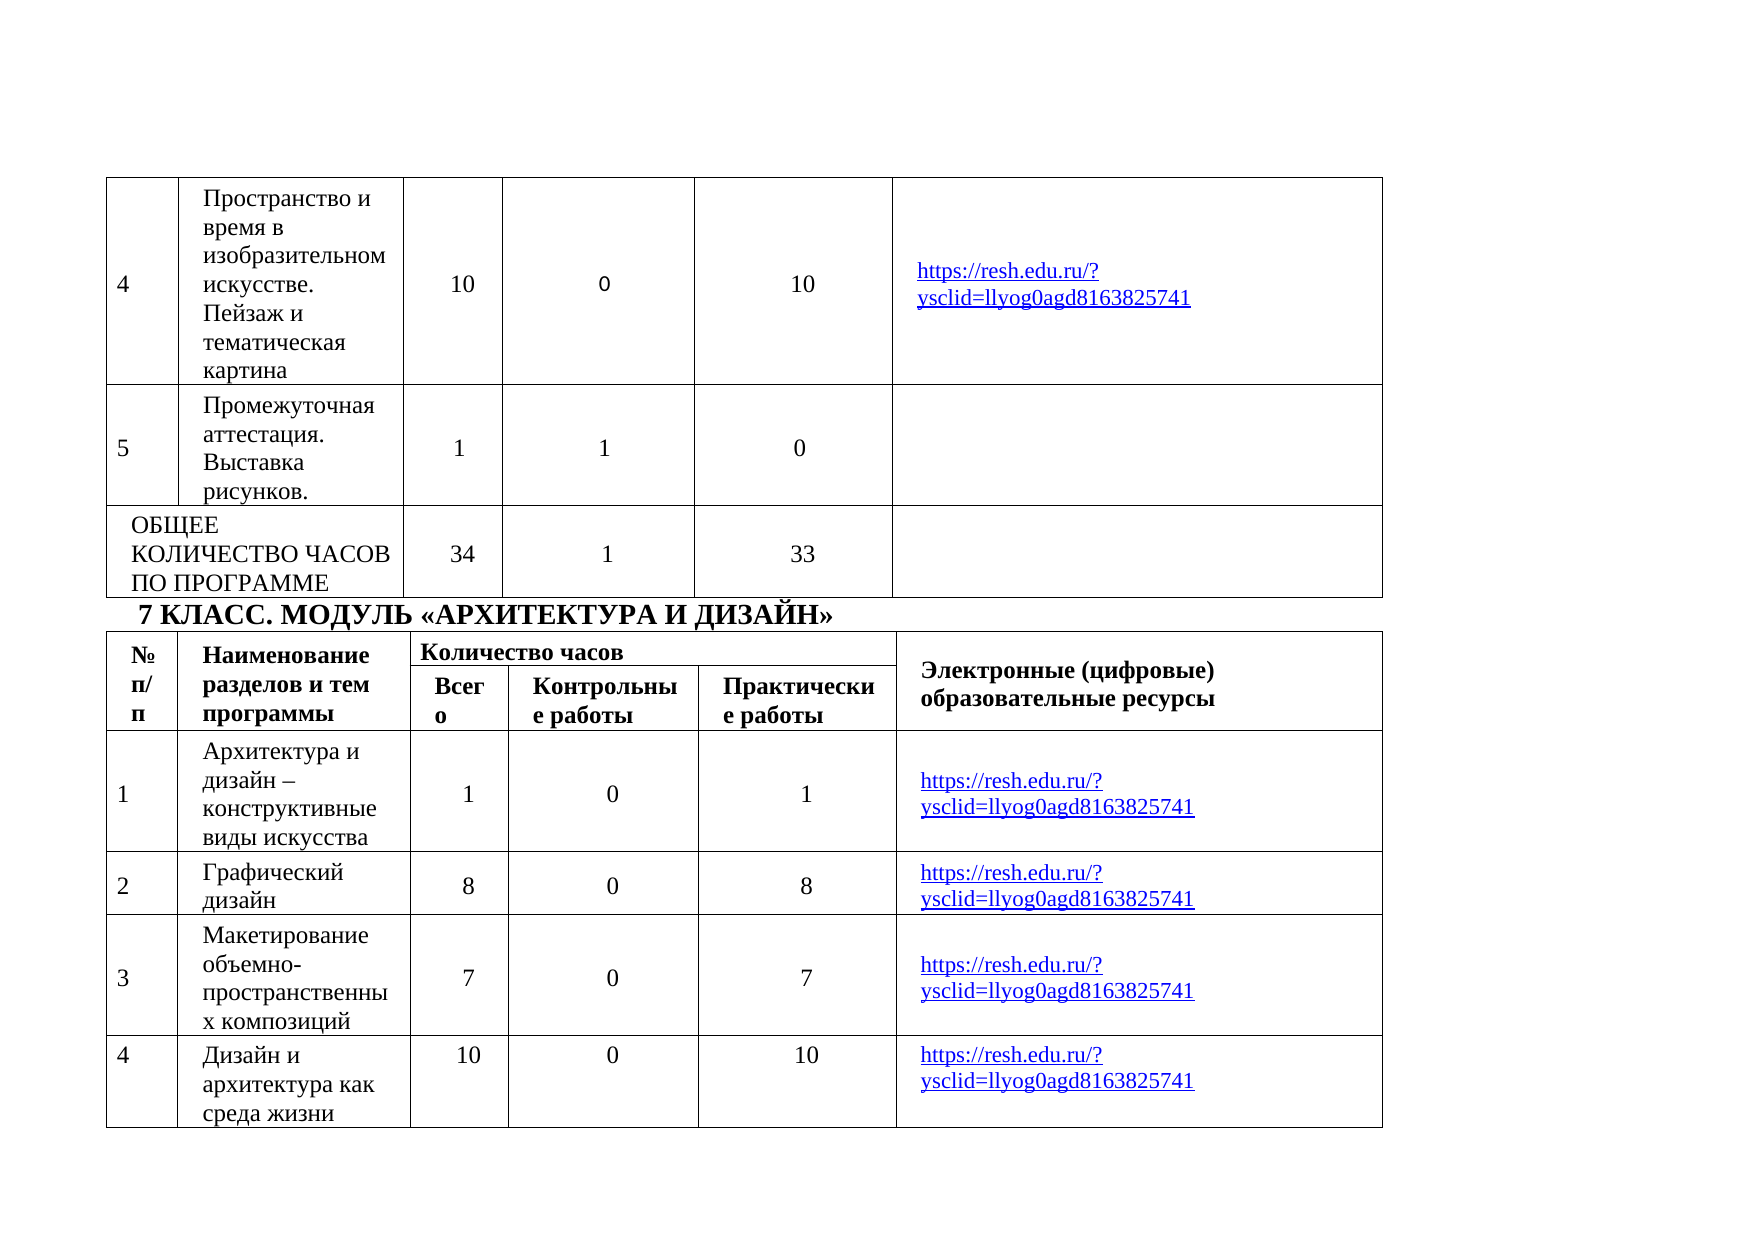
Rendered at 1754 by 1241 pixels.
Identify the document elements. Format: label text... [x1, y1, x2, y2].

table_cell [897, 1036, 1382, 1127]
table_cell 10 [404, 178, 502, 384]
table_cell 7 [699, 915, 896, 1035]
table_cell 10 [699, 1036, 896, 1127]
table_cell 1 [503, 506, 694, 597]
table_cell Контрольные работы [509, 666, 698, 730]
table_cell 0 [695, 385, 892, 505]
table_cell Всего [411, 666, 508, 730]
table_cell 1 [411, 731, 508, 851]
table_cell 0 [509, 731, 698, 851]
table_cell Практические работы [699, 666, 896, 730]
table_cell 1 [699, 731, 896, 851]
table_cell Макетирование объемно-пространственных композиций [178, 915, 410, 1035]
table_cell 4 [107, 1036, 177, 1127]
table_cell 10 [411, 1036, 508, 1127]
table_header № п/п [107, 632, 177, 730]
table_cell 2 [107, 852, 177, 914]
table_cell [893, 506, 1382, 597]
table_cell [897, 915, 1382, 1035]
table_cell 0 [509, 1036, 698, 1127]
table_cell ОБЩЕЕ КОЛИЧЕСТВО ЧАСОВ ПО ПРОГРАММЕ [107, 506, 403, 597]
table_cell Архитектура и дизайн – конструктивные виды искусства [178, 731, 410, 851]
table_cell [893, 178, 1382, 384]
table_header Наименование разделов и тем программы [178, 632, 410, 730]
table_header Количество часов [411, 632, 896, 665]
table_cell [893, 385, 1382, 505]
table_cell 0 [509, 852, 698, 914]
table_cell Промежуточная аттестация. Выставка рисунков. [179, 385, 403, 505]
table_cell Графический дизайн [178, 852, 410, 914]
table_cell 4 [107, 178, 178, 384]
table_cell https://resh.edu.ru/?ysclid=llyog0agd8163825741 [897, 731, 1382, 851]
table_cell 33 [695, 506, 892, 597]
table_cell Пространство и время в изобразительном искусстве. Пейзаж и тематическая картина [179, 178, 403, 384]
table_cell 8 [699, 852, 896, 914]
table_cell https://resh.edu.ru/?ysclid=llyog0agd8163825741 [897, 852, 1382, 914]
text 7 КЛАСС. МОДУЛЬ «АРХИТЕКТУРА И ДИЗАЙН» [131, 597, 1636, 631]
table_cell 0 [509, 915, 698, 1035]
table_cell 10 [695, 178, 892, 384]
table_header Электронные (цифровые) образовательные ресурсы [897, 632, 1382, 730]
table_cell 7 [411, 915, 508, 1035]
table_cell 34 [404, 506, 502, 597]
table_cell 8 [411, 852, 508, 914]
table_cell 0 [503, 178, 694, 384]
table_cell 1 [503, 385, 694, 505]
table_cell 1 [404, 385, 502, 505]
table_cell 1 [107, 731, 177, 851]
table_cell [178, 1036, 410, 1127]
table_cell 5 [107, 385, 178, 505]
table_cell 3 [107, 915, 177, 1035]
